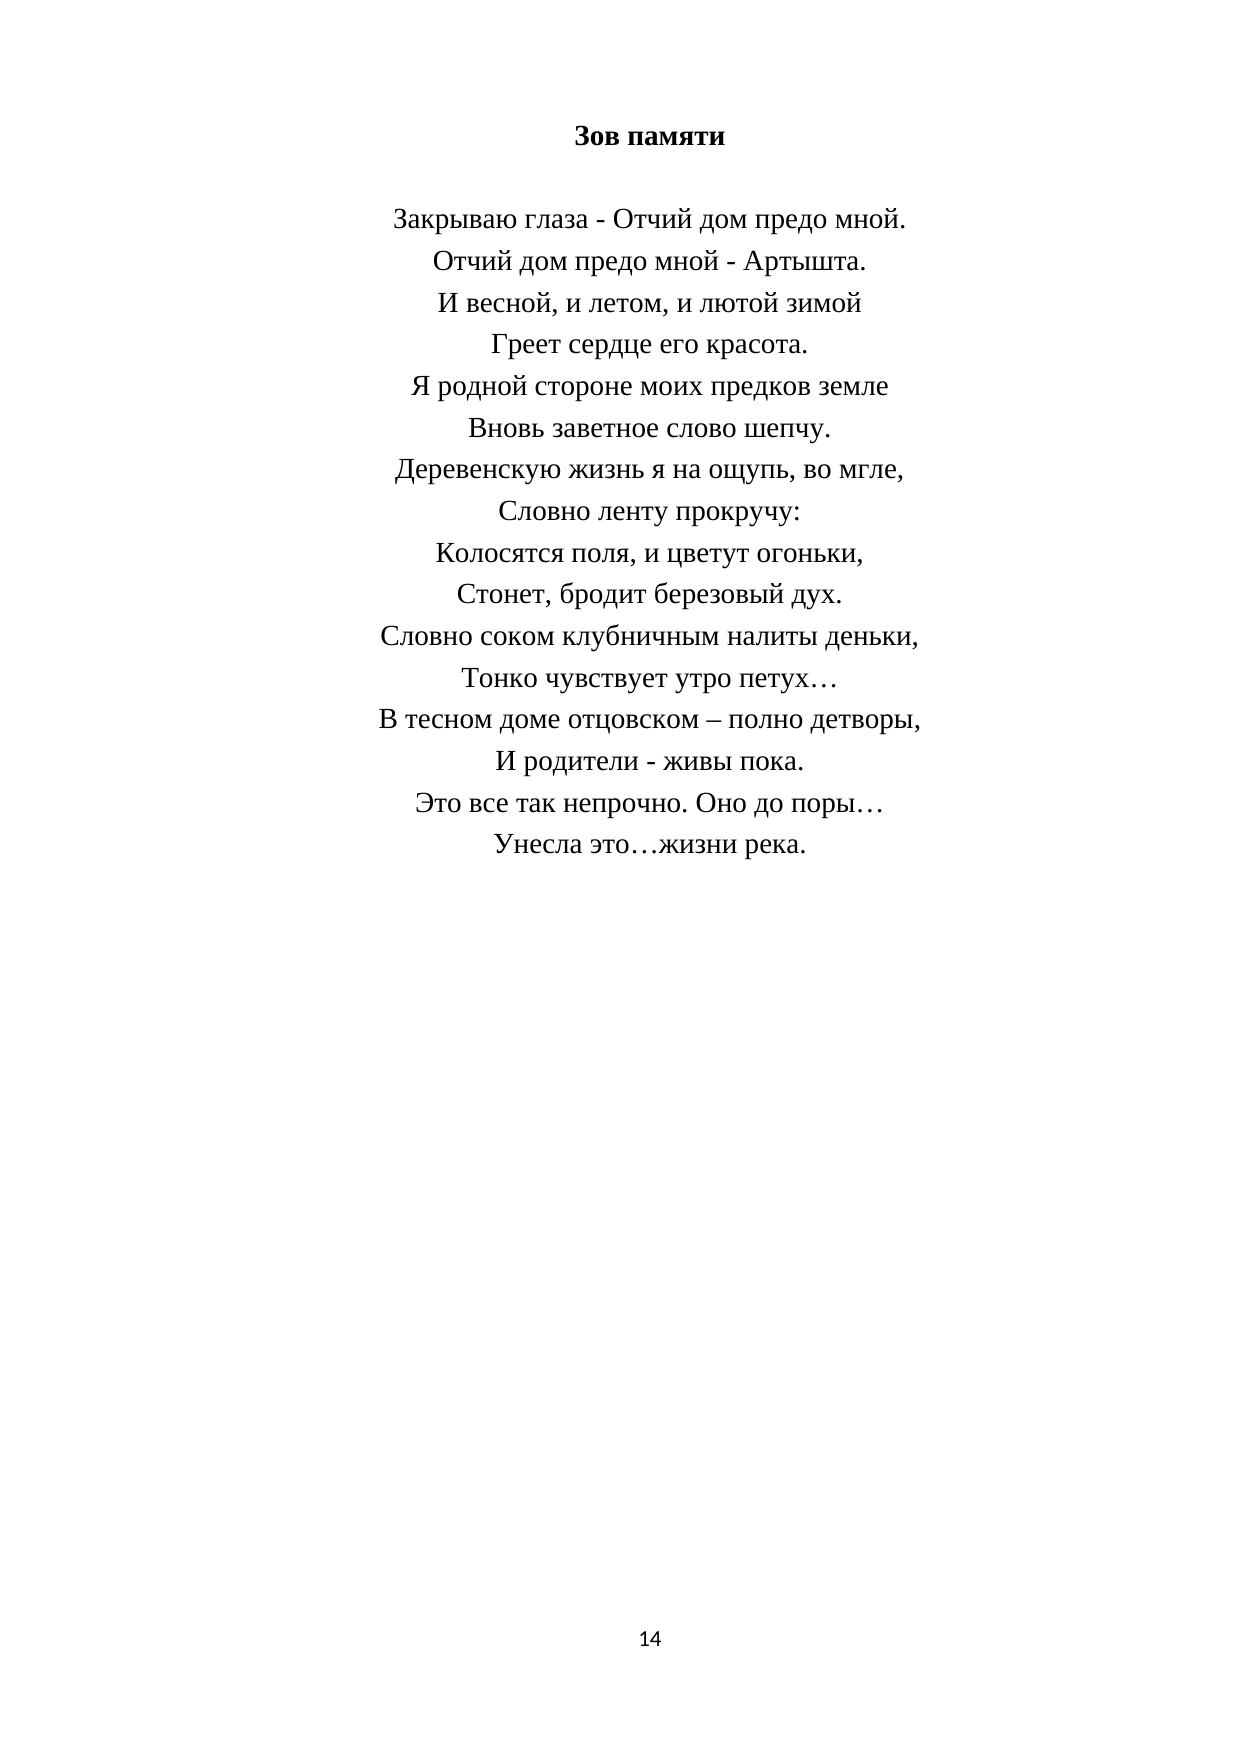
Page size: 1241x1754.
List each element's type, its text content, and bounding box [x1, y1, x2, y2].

text Колосятся поля, и цветут огоньки, [148, 535, 1152, 568]
text Стонет, бродит березовый дух. [148, 576, 1152, 610]
text Зов памяти [148, 118, 1152, 152]
text Тонко чувствует утро петух… [148, 660, 1152, 693]
text Я родной стороне моих предков земле [148, 368, 1152, 402]
text Закрываю глаза - Отчий дом предо мной. [148, 201, 1152, 235]
text Деревенскую жизнь я на ощупь, во мгле, [148, 451, 1152, 485]
text И весной, и летом, и лютой зимой [148, 285, 1152, 318]
text Греет сердце его красота. [148, 326, 1152, 360]
text В тесном доме отцовском – полно детворы, [148, 701, 1152, 735]
text Унесла это…жизни река. [148, 826, 1152, 860]
text Словно ленту прокручу: [148, 493, 1152, 527]
text И родители - живы пока. [148, 743, 1152, 777]
text Вновь заветное слово шепчу. [148, 410, 1152, 443]
text Отчий дом предо мной - Артышта. [148, 243, 1152, 277]
text Словно соком клубничным налиты деньки, [148, 618, 1152, 652]
text Это все так непрочно. Оно до поры… [148, 785, 1152, 818]
